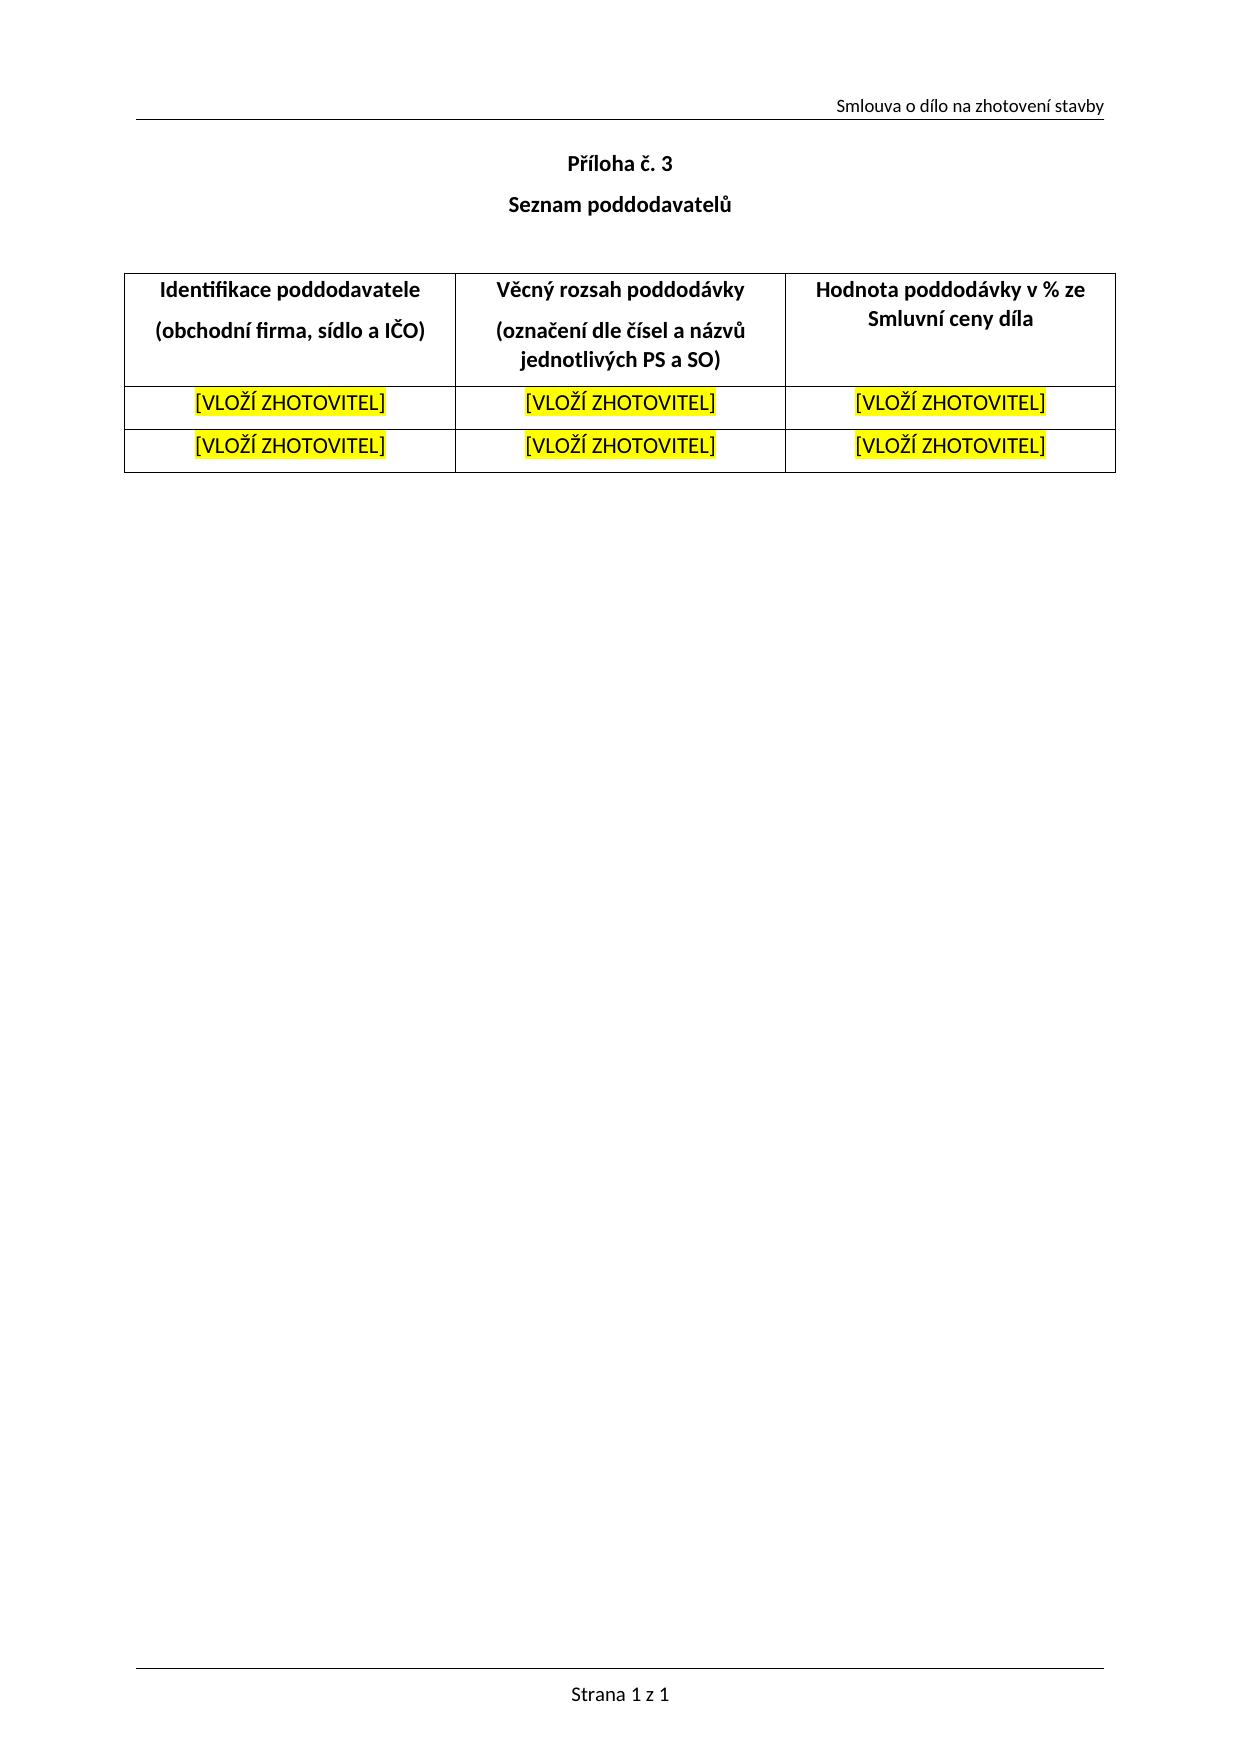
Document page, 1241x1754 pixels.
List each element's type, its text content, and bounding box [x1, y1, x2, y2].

table_header Hodnota poddodávky v % ze Smluvní ceny díla [786, 274, 1115, 386]
table_cell [VLOŽÍ ZHOTOVITEL] [786, 430, 1115, 472]
table_cell [VLOŽÍ ZHOTOVITEL] [786, 387, 1115, 429]
table_header Identifikace poddodavatele (obchodní firma, sídlo a IČO) [125, 274, 455, 386]
table_cell [VLOŽÍ ZHOTOVITEL] [456, 430, 785, 472]
table_cell [VLOŽÍ ZHOTOVITEL] [125, 430, 455, 472]
table_cell [VLOŽÍ ZHOTOVITEL] [456, 387, 785, 429]
list Seznam poddodavatelů [136, 189, 1104, 218]
table_header Věcný rozsah poddodávky (označení dle čísel a názvů jednotlivých PS a SO) [456, 274, 785, 386]
table_cell [VLOŽÍ ZHOTOVITEL] [125, 387, 455, 429]
list Příloha č. 3 [136, 148, 1104, 177]
